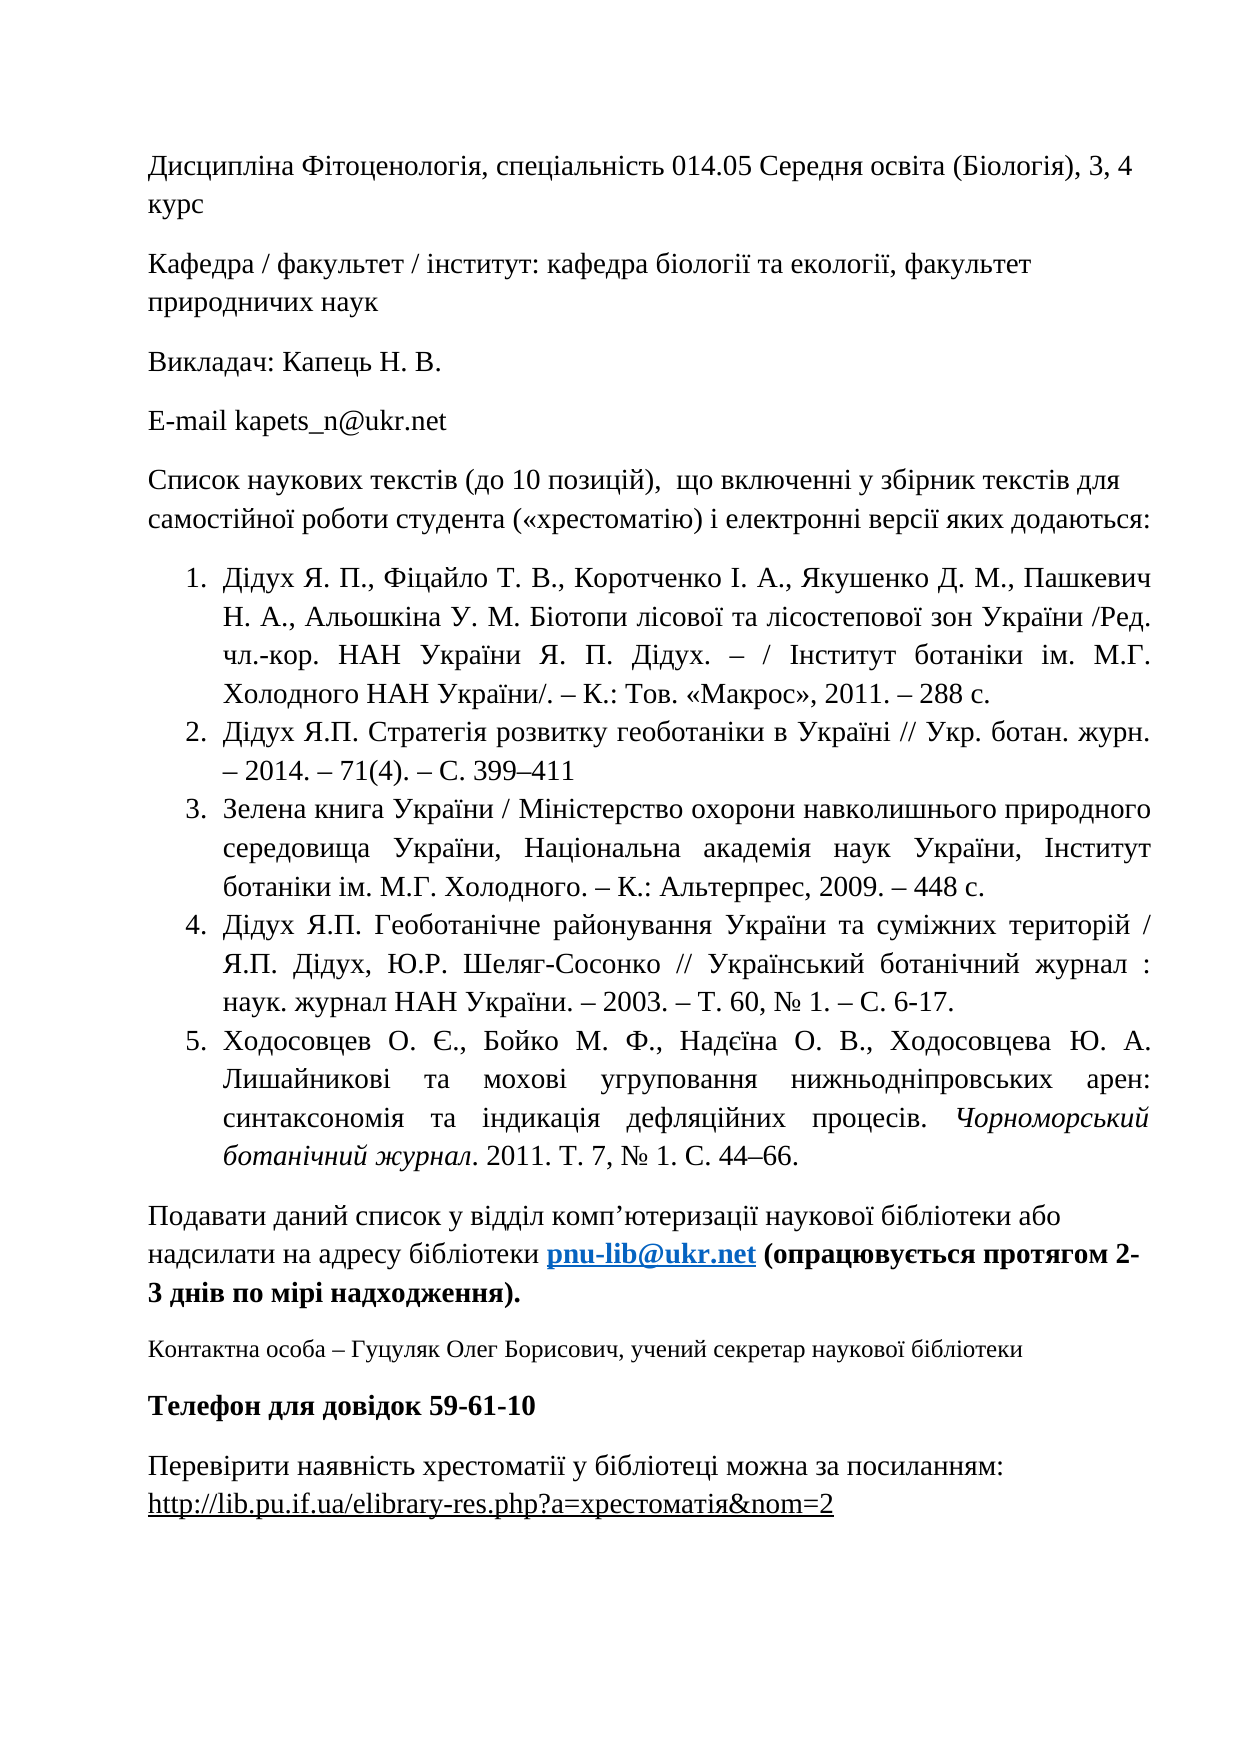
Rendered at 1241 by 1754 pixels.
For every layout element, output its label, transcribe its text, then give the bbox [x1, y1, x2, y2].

list Дідух Я.П. Стратегія розвитку геоботаніки в Україні // Укр. ботан. журн. – 2014. – 71(4). – С. 399–411 [185, 714, 1152, 787]
list Зелена книга України / Міністерство охорони навколишнього природного середовища України, Національна академія наук України, Інститут ботаніки ім. М.Г. Холодного. – К.: Альтерпрес, 2009. – 448 с. [185, 792, 1152, 902]
text Перевірити наявність хрестоматії у бібліотеці можна за посиланням: http://lib.pu.if.ua/elibrary-res.php?a=хрестоматія&nom=2 [148, 1448, 1152, 1520]
list Дідух Я.П. Геоботанічне районування України та суміжних територій / Я.П. Дідух, Ю.Р. Шеляг-Сосонко // Український ботанічний журнал : наук. журнал НАН України. – 2003. – Т. 60, № 1. – С. 6-17. [185, 907, 1152, 1018]
text E-mail kapets_n@ukr.net [148, 403, 1152, 437]
text Дисципліна Фітоценологія, спеціальність 014.05 Середня освіта (Біологія), 3, 4 курс [148, 148, 1152, 220]
text Контактна особа – Гуцуляк Олег Борисович, учений секретар наукової бібліотеки [148, 1334, 1152, 1363]
text Телефон для довідок 59-61-10 [148, 1388, 1152, 1422]
text Викладач: Капець Н. В. [148, 344, 1152, 377]
text Кафедра / факультет / інститут: кафедра біології та екології, факультет природничих наук [148, 246, 1152, 318]
list Дідух Я. П., Фіцайло Т. В., Коротченко І. А., Якушенко Д. М., Пашкевич Н. А., Альошкіна У. М. Біотопи лісової та лісостепової зон України /Ред. чл.-кор. НАН України Я. П. Дідух. – / Інститут ботаніки ім. М.Г. Холодного НАН України/. – К.: Тов. «Макрос», 2011. – 288 с. [185, 560, 1152, 709]
list Ходосовцев О. Є., Бойко М. Ф., Надєїна О. В., Ходосовцева Ю. А. Лишайникові та мохові угруповання нижньодніпровських арен: синтаксономія та індикація дефляційних процесів. Чорноморський ботанічний журнал. 2011. Т. 7, № 1. С. 44–66. [185, 1023, 1152, 1172]
text Подавати даний список у відділ комп’ютеризації наукової бібліотеки або надсилати на адресу бібліотеки pnu-lib@ukr.net (опрацювується протягом 2-3 днів по мірі надходження). [148, 1198, 1152, 1308]
text Список наукових текстів (до 10 позицій), що включенні у збірник текстів для самостійної роботи студента («хрестоматію) і електронні версії яких додаються: [148, 462, 1152, 534]
